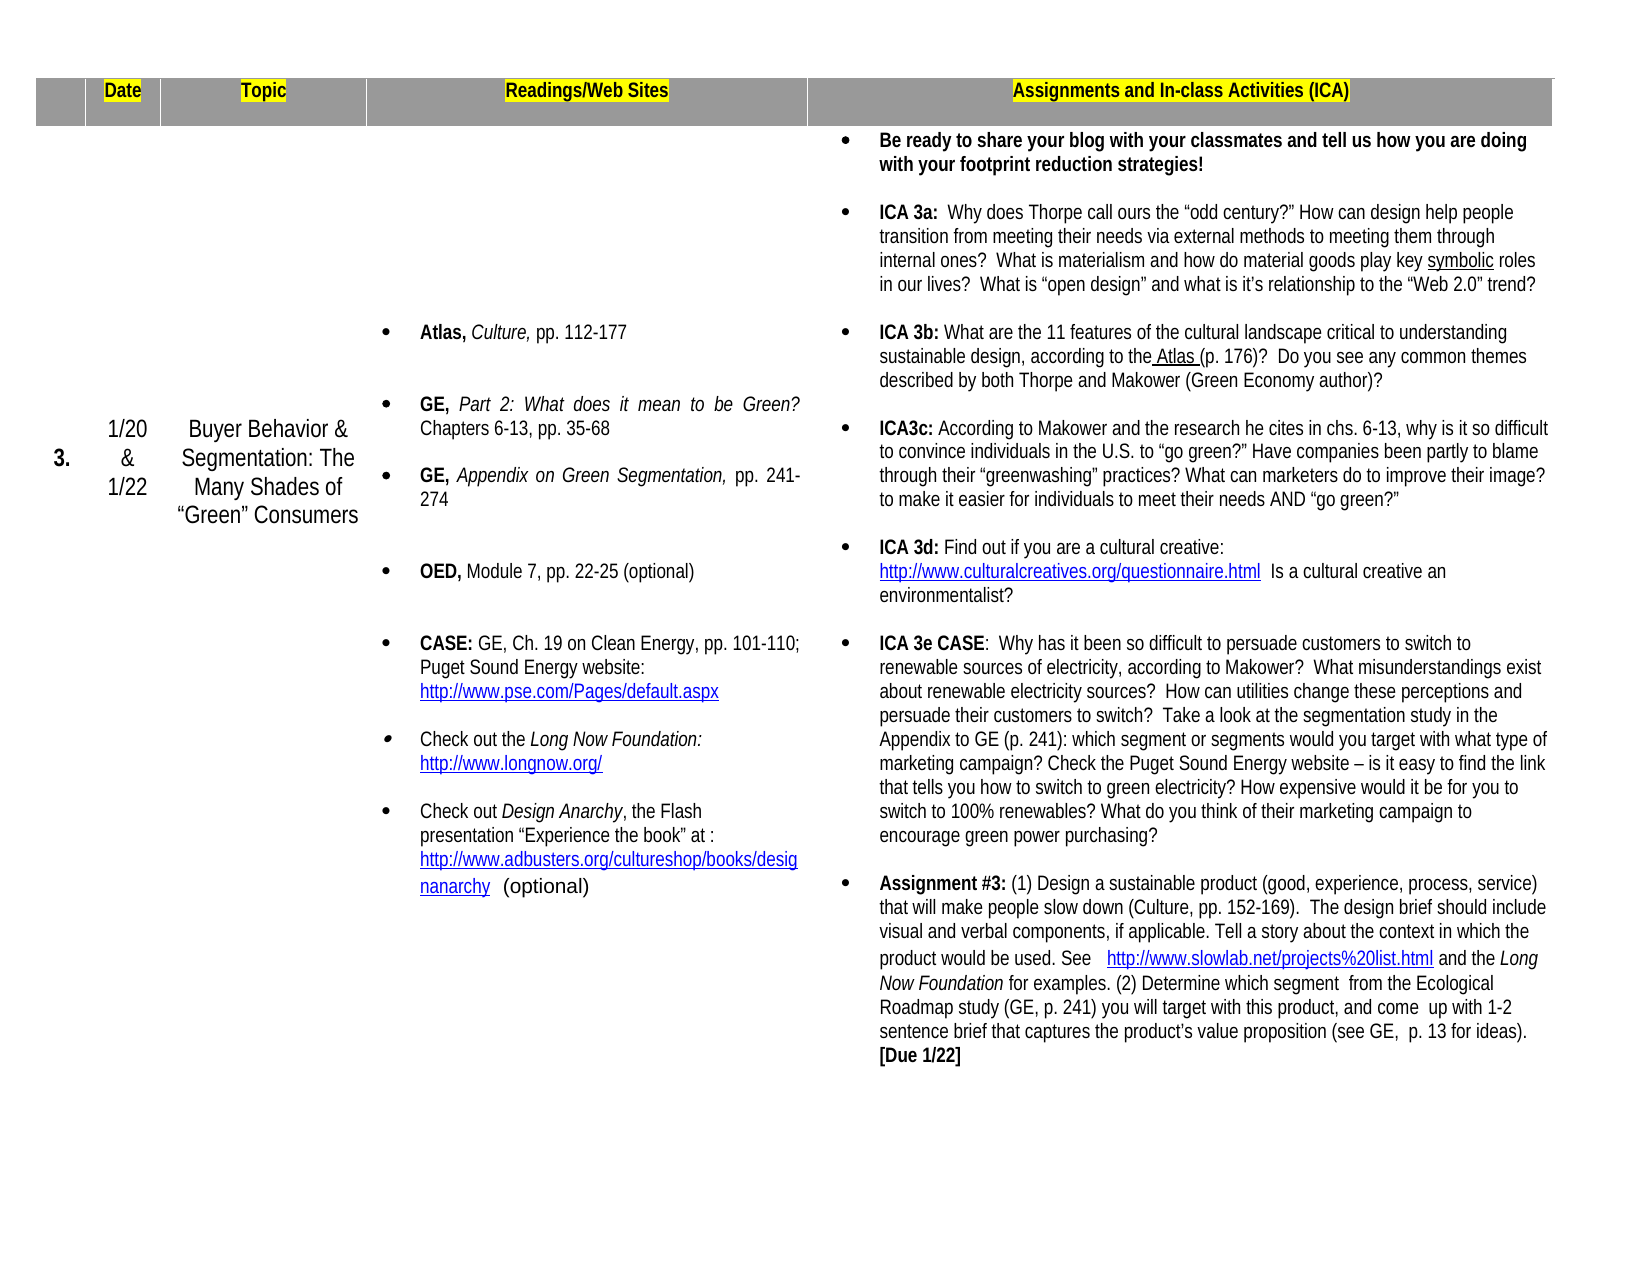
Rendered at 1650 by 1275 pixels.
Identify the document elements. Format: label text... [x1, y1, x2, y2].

table_cell 3. [36, 128, 89, 1072]
table_header Readings/Web Sites [367, 78, 807, 126]
table_header [36, 78, 85, 126]
table_cell 1/20 & 1/22 [91, 128, 164, 1072]
table_header Assignments and In-class Activities (ICA) [808, 78, 1555, 126]
table_header Date [86, 78, 160, 126]
table_cell Buyer Behavior & Segmentation: The Many Shades of “Green” Consumers [166, 128, 370, 1072]
table_cell Atlas, Culture, pp. 112-177 GE, Part 2: What does it mean to be Green? Chapters 6-13, pp. 35-68 GE, Appendix on Green Segmentation, pp. 241-274 OED, Module 7, pp. 22-25 (optional) CASE: GE, Ch. 19 on Clean Energy, pp. 101-110; Puget Sound Energy website: http://www.pse.com/Pages/default.aspx Check out the Long Now Foundation: http://www.longnow.org/ Check out Design Anarchy, the Flash presentation “Experience the book” at : http://www.adbusters.org/cultureshop/books/designanarchy (optional) [372, 128, 811, 1072]
table_header Topic [161, 78, 366, 126]
table_cell Be ready to share your blog with your classmates and tell us how you are doing with your footprint reduction strategies! ICA 3a: Why does Thorpe call ours the “odd century?” How can design help people transition from meeting their needs via external methods to meeting them through internal ones? What is materialism and how do material goods play key symbolic roles in our lives? What is “open design” and what is it’s relationship to the “Web 2.0” trend? ICA 3b: What are the 11 features of the cultural landscape critical to understanding sustainable design, according to the Atlas (p. 176)? Do you see any common themes described by both Thorpe and Makower (Green Economy author)? ICA3c: According to Makower and the research he cites in chs. 6-13, why is it so difficult to convince individuals in the U.S. to “go green?” Have companies been partly to blame through their “greenwashing” practices? What can marketers do to improve their image? to make it easier for individuals to meet their needs AND “go green?” ICA 3d: Find out if you are a cultural creative: http://www.culturalcreatives.org/questionnaire.html Is a cultural creative an environmentalist? ICA 3e CASE: Why has it been so difficult to persuade customers to switch to renewable sources of electricity, according to Makower? What misunderstandings exist about renewable electricity sources? How can utilities change these perceptions and persuade their customers to switch? Take a look at the segmentation study in the Appendix to GE (p. 241): which segment or segments would you target with what type of marketing campaign? Check the Puget Sound Energy website – is it easy to find the link that tells you how to switch to green electricity? How expensive would it be for you to switch to 100% renewables? What do you think of their marketing campaign to encourage green power purchasing? Assignment #3: (1) Design a sustainable product (good, experience, process, service) that will make people slow down (Culture, pp. 152-169). The design brief should include visual and verbal components, if applicable. Tell a story about the context in which the product would be used. See http://www.slowlab.net/projects%20list.html and the Long Now Foundation for examples. (2) Determine which segment from the Ecological Roadmap study (GE, p. 241) you will target with this product, and come up with 1-2 sentence brief that captures the product’s value proposition (see GE, p. 13 for ideas). [Due 1/22] [813, 128, 1557, 1072]
